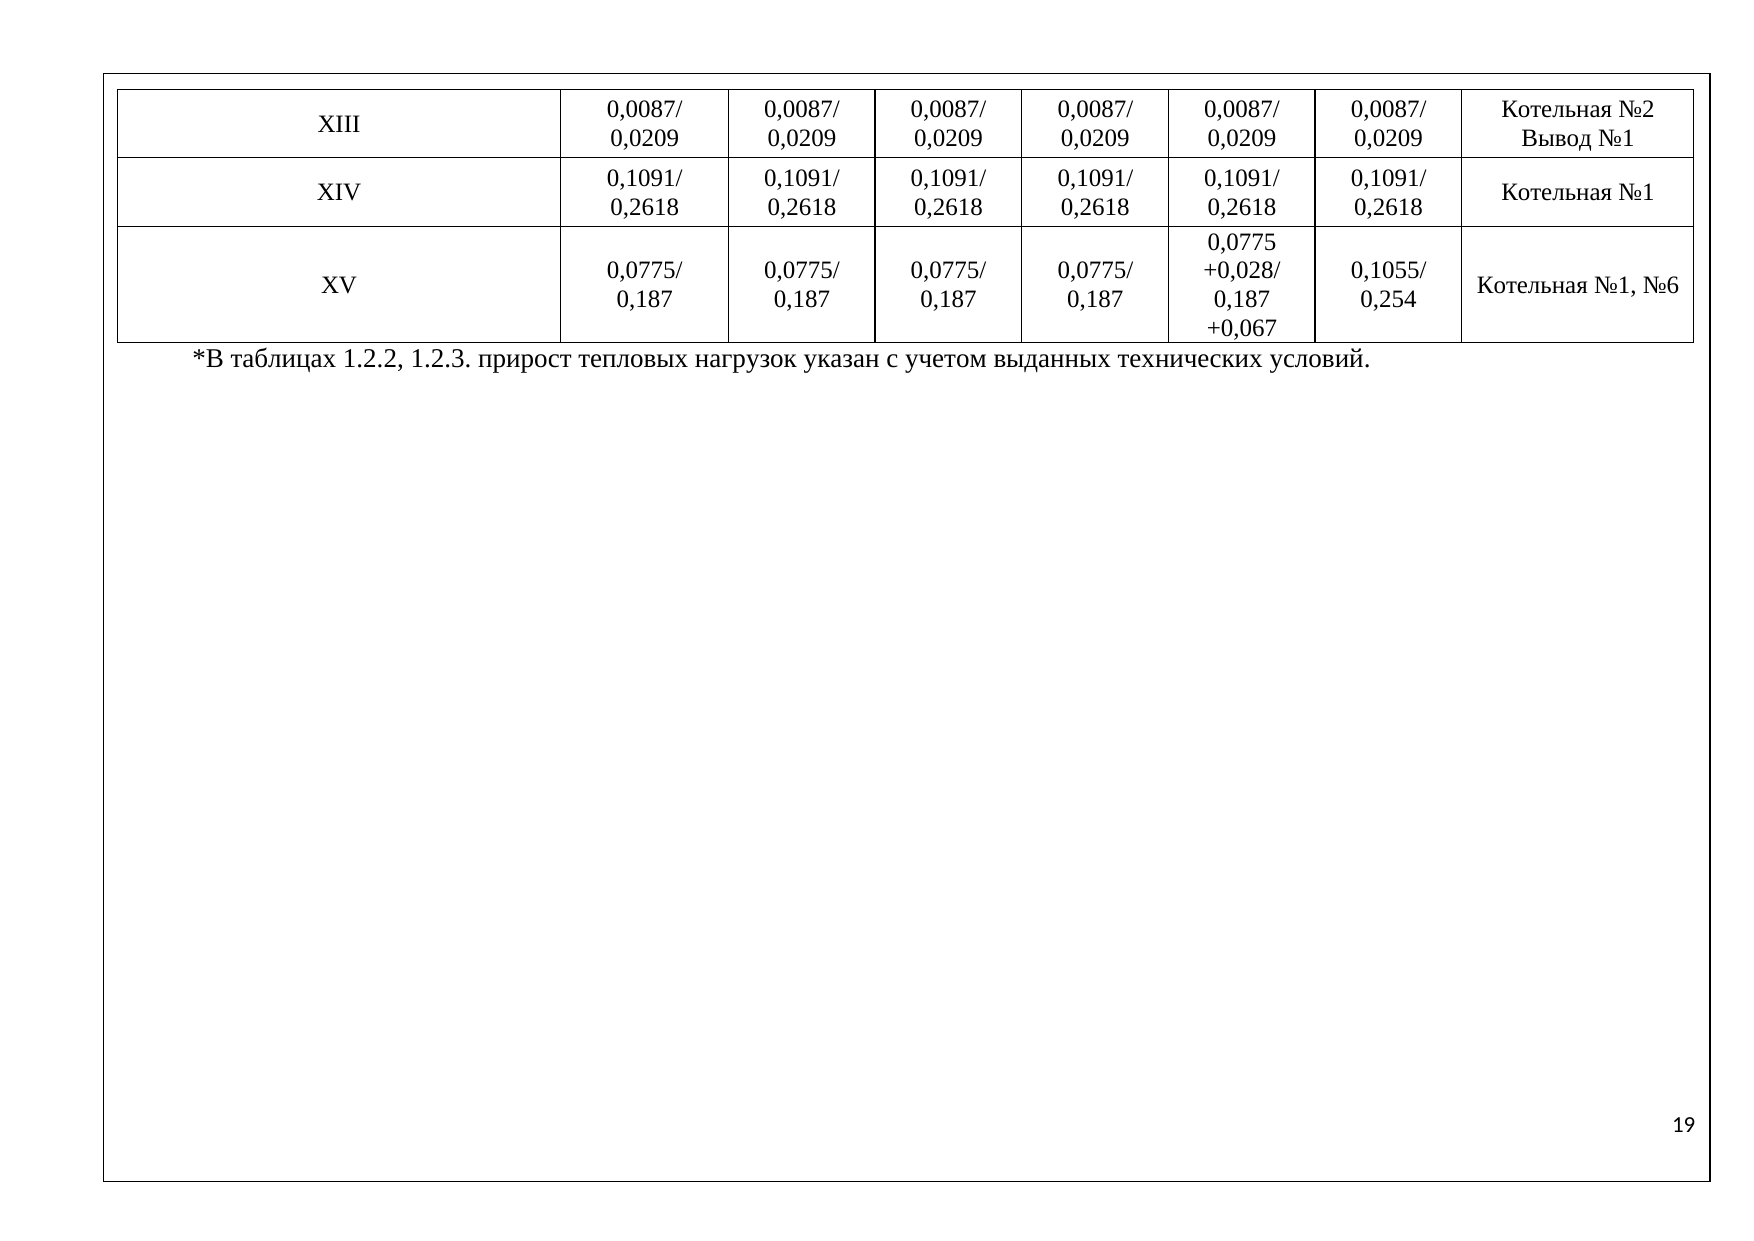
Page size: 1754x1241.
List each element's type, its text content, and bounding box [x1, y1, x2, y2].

table_cell XIII [118, 90, 560, 157]
table_cell 0,1091/ 0,2618 [729, 158, 874, 226]
table_cell XIV [118, 158, 560, 226]
table_cell 0,1091/ 0,2618 [876, 158, 1021, 226]
table_cell 0,1091/ 0,2618 [561, 158, 728, 226]
table_cell 0,1055/ 0,254 [1316, 227, 1461, 342]
table_cell 0,0775/ 0,187 [561, 227, 728, 342]
table_cell 0,1091/ 0,2618 [1316, 158, 1461, 226]
table_cell Котельная №1 [1462, 158, 1693, 226]
table_cell 0,0087/ 0,0209 [561, 90, 728, 157]
table_cell XV [118, 227, 560, 342]
table_cell 0,0087/ 0,0209 [729, 90, 874, 157]
table_cell 0,0087/ 0,0209 [1169, 90, 1314, 157]
table_cell 0,0087/ 0,0209 [1316, 90, 1461, 157]
text *В таблицах 1.2.2, 1.2.3. прирост тепловых нагрузок указан с учетом выданных технических условий. [118, 343, 1695, 374]
table_cell Котельная №1, №6 [1462, 227, 1693, 342]
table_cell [1462, 90, 1693, 157]
table_cell 0,0087/ 0,0209 [876, 90, 1021, 157]
table_cell 0,1091/ 0,2618 [1022, 158, 1168, 226]
table_cell 0,0087/ 0,0209 [1022, 90, 1168, 157]
table_cell 0,0775/ 0,187 [1022, 227, 1168, 342]
table_cell 0,0775/ 0,187 [876, 227, 1021, 342]
table_cell 0,1091/ 0,2618 [1169, 158, 1314, 226]
table_cell 0,0775/ 0,187 [729, 227, 874, 342]
table_cell 0,0775 +0,028/ 0,187 +0,067 [1169, 227, 1314, 342]
